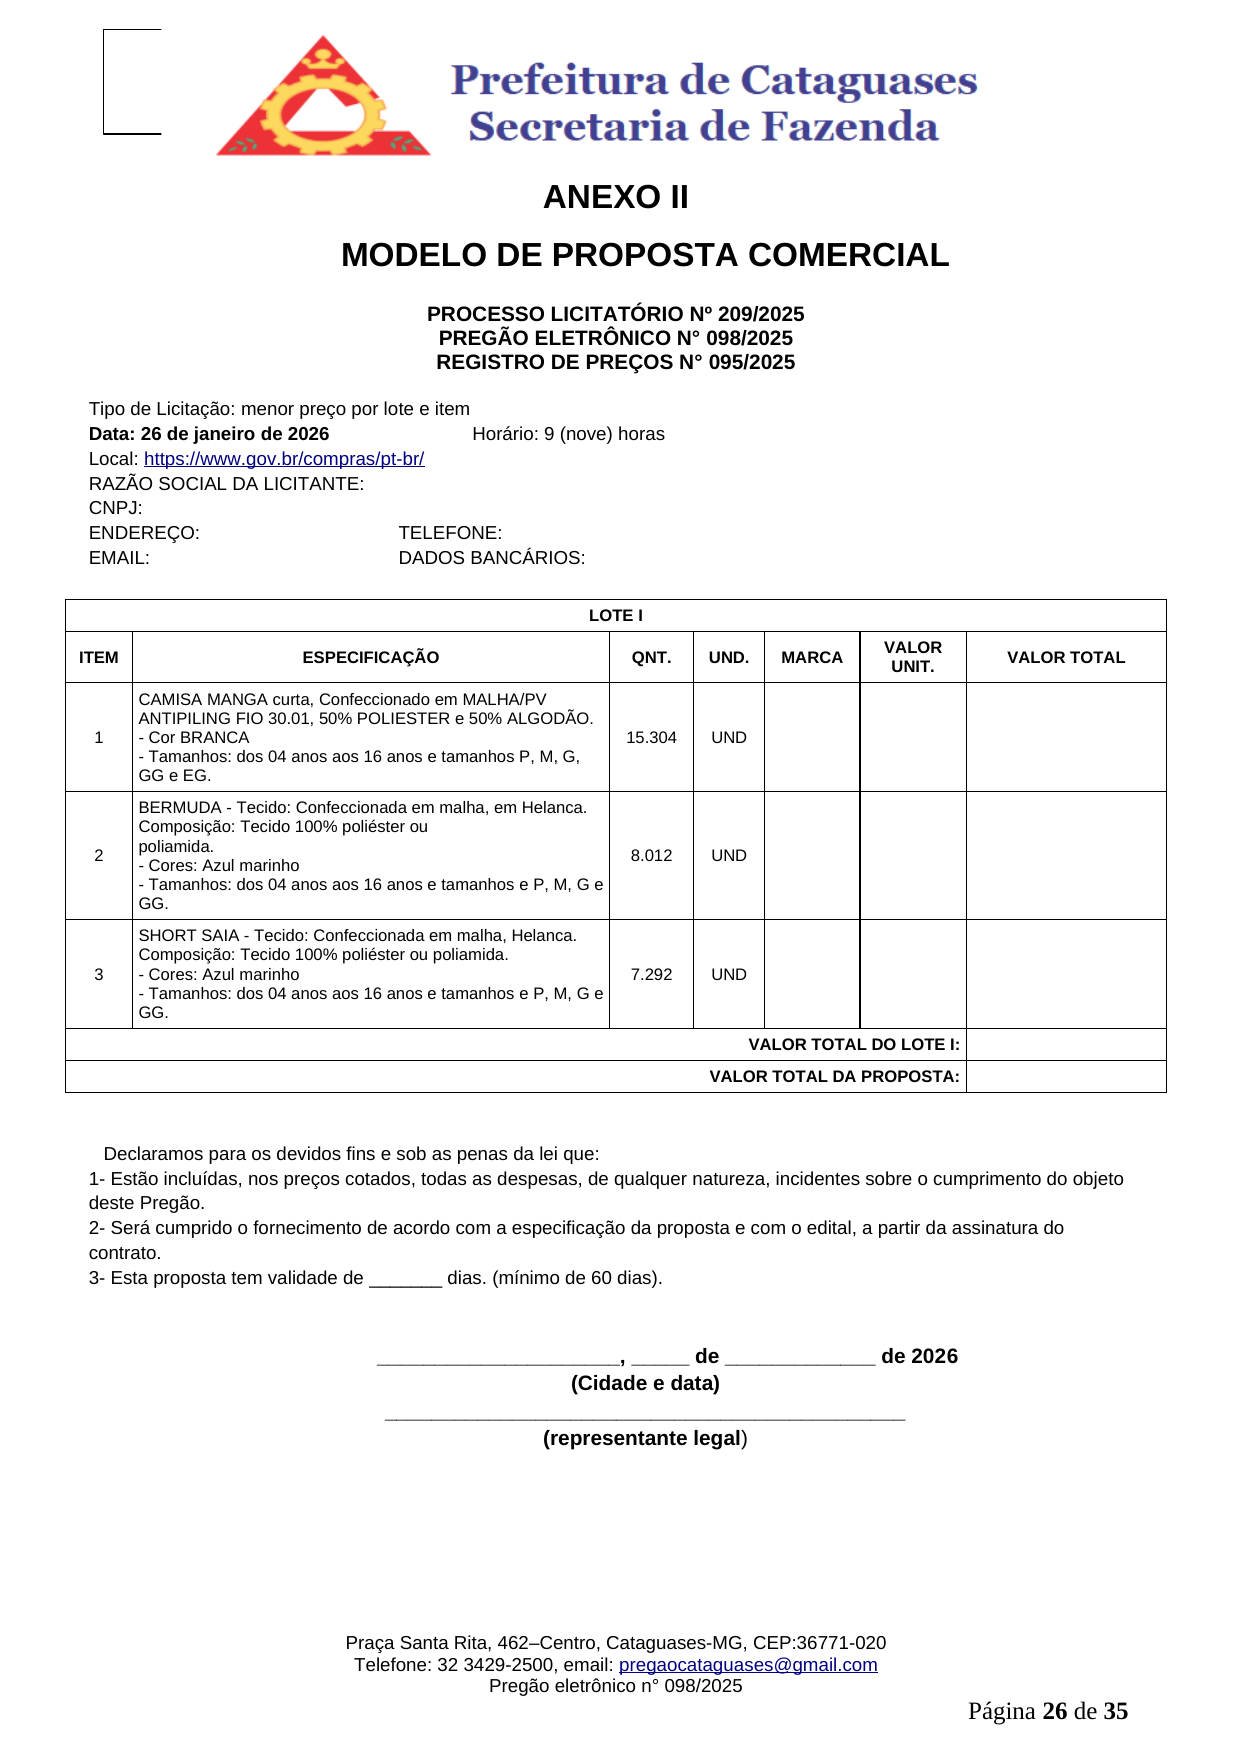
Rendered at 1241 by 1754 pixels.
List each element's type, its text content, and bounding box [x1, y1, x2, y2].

table_cell QNT. [610, 632, 693, 682]
table_cell [861, 920, 966, 1028]
table_cell BERMUDA - Tecido: Confeccionada em malha, em Helanca. Composição: Tecido 100% poliéster ou poliamida. - Cores: Azul marinho - Tamanhos: dos 04 anos aos 16 anos e tamanhos e P, M, G e GG. [133, 792, 609, 919]
table_cell [967, 792, 1166, 919]
table_cell 1 [66, 683, 132, 791]
text ENDEREÇO: TELEFONE: [88, 522, 1128, 543]
text Local: https://www.gov.br/compras/pt-br/ [88, 447, 1128, 469]
text (representante legal) [103, 1426, 1128, 1450]
table_cell VALOR TOTAL DO LOTE I: [66, 1029, 966, 1060]
table_cell SHORT SAIA - Tecido: Confeccionada em malha, Helanca. Composição: Tecido 100% poliéster ou poliamida. - Cores: Azul marinho - Tamanhos: dos 04 anos aos 16 anos e tamanhos e P, M, G e GG. [133, 920, 609, 1028]
text 1- Estão incluídas, nos preços cotados, todas as despesas, de qualquer natureza, incidentes sobre o cumprimento do objeto deste Pregão. [88, 1167, 1128, 1214]
table_cell VALOR UNIT. [861, 632, 966, 682]
table_cell [765, 683, 859, 791]
text REGISTRO DE PREÇOS N° 095/2025 [103, 350, 1128, 374]
table_cell UND [694, 792, 764, 919]
text 2- Será cumprido o fornecimento de acordo com a especificação da proposta e com o edital, a partir da assinatura do contrato. [88, 1217, 1128, 1263]
table_cell CAMISA MANGA curta, Confeccionado em MALHA/PV ANTIPILING FIO 30.01, 50% POLIESTER e 50% ALGODÃO. - Cor BRANCA - Tamanhos: dos 04 anos aos 16 anos e tamanhos P, M, G, GG e EG. [133, 683, 609, 791]
table_cell [765, 920, 859, 1028]
table_cell 8.012 [610, 792, 693, 919]
table_cell [967, 1061, 1166, 1092]
table_cell [967, 683, 1166, 791]
table_cell ITEM [66, 632, 132, 682]
text CNPJ: [88, 497, 1128, 519]
text Data: 26 de janeiro de 2026 Horário: 9 (nove) horas [88, 423, 1128, 444]
table_cell UND [694, 683, 764, 791]
text PREGÃO ELETRÔNICO N° 098/2025 [103, 326, 1128, 350]
text Declaramos para os devidos fins e sob as penas da lei que: [103, 1142, 1128, 1164]
text PROCESSO LICITATÓRIO Nº 209/2025 [103, 302, 1128, 326]
table_cell 2 [66, 792, 132, 919]
table_cell [967, 920, 1166, 1028]
table_cell MARCA [765, 632, 859, 682]
table_cell [861, 683, 966, 791]
text 3- Esta proposta tem validade de _______ dias. (mínimo de 60 dias). [88, 1266, 1128, 1288]
text (Cidade e data) [103, 1371, 1128, 1395]
table_cell [967, 1029, 1166, 1060]
table_header LOTE I [66, 600, 1166, 631]
picture [161, 29, 1071, 177]
table_cell UND. [694, 632, 764, 682]
table_cell ESPECIFICAÇÃO [133, 632, 609, 682]
text Tipo de Licitação: menor preço por lote e item [88, 398, 1128, 419]
table_cell [861, 792, 966, 919]
table_cell 3 [66, 920, 132, 1028]
table_cell VALOR TOTAL [967, 632, 1166, 682]
text EMAIL: DADOS BANCÁRIOS: [88, 547, 1128, 568]
text MODELO DE PROPOSTA COMERCIAL [103, 235, 1128, 273]
text RAZÃO SOCIAL DA LICITANTE: [88, 472, 1128, 494]
table_cell [765, 792, 859, 919]
table_cell UND [694, 920, 764, 1028]
table_cell 7.292 [610, 920, 693, 1028]
text _____________________________________________ [103, 1398, 1128, 1422]
table_cell 15.304 [610, 683, 693, 791]
text _____________________, _____ de _____________ de 2026 [148, 1343, 1128, 1367]
table_cell VALOR TOTAL DA PROPOSTA: [66, 1061, 966, 1092]
list ANEXO II [103, 177, 1128, 216]
